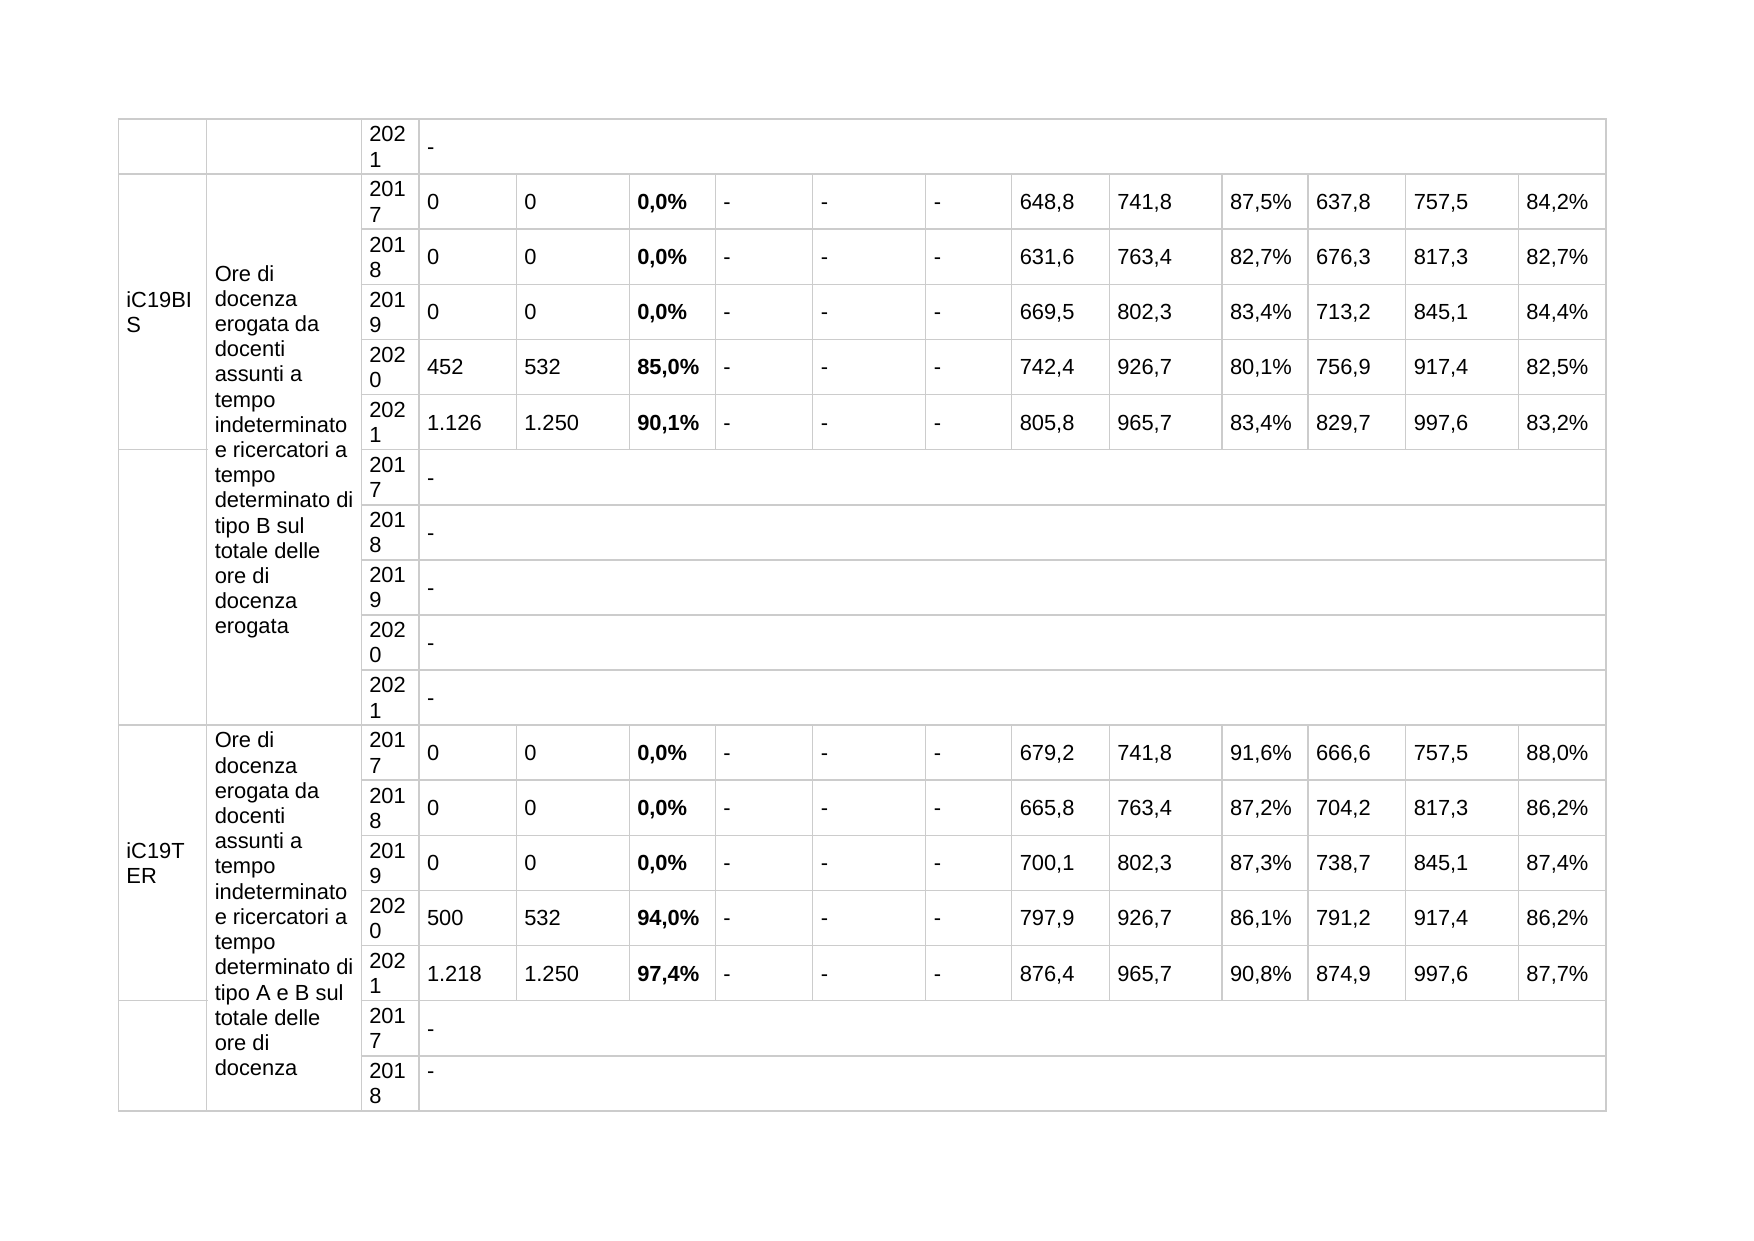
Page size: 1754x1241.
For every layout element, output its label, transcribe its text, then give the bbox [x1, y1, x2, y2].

table_cell - [420, 561, 1605, 614]
table_cell - [926, 230, 1011, 283]
table_cell 2017 [362, 175, 418, 228]
table_cell - [813, 946, 925, 1000]
table_cell 94,0% [630, 891, 715, 945]
table_cell - [926, 726, 1011, 779]
table_cell 817,3 [1406, 781, 1518, 834]
table_cell 2021 [362, 671, 418, 724]
table_cell - [813, 836, 925, 889]
table_cell 700,1 [1012, 836, 1109, 889]
table_cell - [716, 946, 812, 1000]
table_cell 631,6 [1012, 230, 1109, 283]
table_cell - [420, 450, 1605, 504]
table_cell 704,2 [1309, 781, 1405, 834]
table_cell - [716, 285, 812, 338]
table_cell 829,7 [1309, 395, 1405, 449]
table_cell 874,9 [1309, 946, 1405, 1000]
table_cell 637,8 [1309, 175, 1405, 228]
table_cell - [926, 285, 1011, 338]
table_cell 742,4 [1012, 340, 1109, 394]
table_cell 84,2% [1519, 175, 1605, 228]
table_cell - [420, 616, 1605, 669]
table_cell 917,4 [1406, 891, 1518, 945]
table_cell - [420, 671, 1605, 724]
table_cell 845,1 [1406, 836, 1518, 889]
table_cell - [716, 395, 812, 449]
table_cell - [716, 340, 812, 394]
table_cell 87,4% [1519, 836, 1605, 889]
table_cell 0 [517, 285, 629, 338]
table_cell 2019 [362, 836, 418, 889]
table_cell - [716, 230, 812, 283]
table_cell 0 [420, 836, 516, 889]
table_cell 997,6 [1406, 946, 1518, 1000]
table_cell 763,4 [1110, 230, 1221, 283]
table_cell 2017 [362, 726, 418, 779]
table_cell 87,3% [1223, 836, 1307, 889]
table_cell 82,7% [1519, 230, 1605, 283]
table_cell 97,4% [630, 946, 715, 1000]
table_cell 0,0% [630, 230, 715, 283]
table_cell 965,7 [1110, 946, 1221, 1000]
table_cell 802,3 [1110, 285, 1221, 338]
table_cell - [926, 781, 1011, 834]
table_cell [119, 1001, 206, 1110]
table_cell 876,4 [1012, 946, 1109, 1000]
table_cell 0 [517, 836, 629, 889]
table_cell - [926, 891, 1011, 945]
table_cell 679,2 [1012, 726, 1109, 779]
table_cell - [716, 175, 812, 228]
table_cell iC19BIS [119, 175, 206, 449]
table_cell - [420, 120, 1605, 173]
table_cell 0 [420, 285, 516, 338]
table_cell - [813, 340, 925, 394]
table_cell 85,0% [630, 340, 715, 394]
table_cell 2018 [362, 506, 418, 559]
table_cell 1.250 [517, 946, 629, 1000]
table_cell 676,3 [1309, 230, 1405, 283]
table_cell 2021 [362, 946, 418, 1000]
table_cell 791,2 [1309, 891, 1405, 945]
table_cell - [716, 726, 812, 779]
table_cell 0 [420, 230, 516, 283]
table_cell 83,4% [1223, 285, 1307, 338]
table_cell 2021 [362, 120, 418, 173]
table_cell iC19TER [119, 726, 206, 1000]
table_cell - [813, 395, 925, 449]
table_cell - [926, 836, 1011, 889]
table_cell 738,7 [1309, 836, 1405, 889]
table_cell 2020 [362, 891, 418, 945]
table_cell - [813, 175, 925, 228]
table_cell 0,0% [630, 175, 715, 228]
table_cell 0,0% [630, 836, 715, 889]
table_cell 1.250 [517, 395, 629, 449]
table_cell - [813, 726, 925, 779]
table_cell 83,4% [1223, 395, 1307, 449]
table_cell 0 [420, 726, 516, 779]
table_cell 2018 [362, 1057, 418, 1110]
table_cell 797,9 [1012, 891, 1109, 945]
table_cell [119, 450, 206, 724]
table_cell 763,4 [1110, 781, 1221, 834]
table_cell 2020 [362, 616, 418, 669]
table_cell 665,8 [1012, 781, 1109, 834]
table_cell - [716, 836, 812, 889]
table_cell 2019 [362, 561, 418, 614]
table_cell 90,1% [630, 395, 715, 449]
table_cell - [420, 1057, 1605, 1110]
table_cell 84,4% [1519, 285, 1605, 338]
table_cell 87,2% [1223, 781, 1307, 834]
table_cell 757,5 [1406, 175, 1518, 228]
table_cell - [716, 781, 812, 834]
table_cell 500 [420, 891, 516, 945]
table_cell 997,6 [1406, 395, 1518, 449]
table_cell - [926, 340, 1011, 394]
table_cell - [926, 175, 1011, 228]
table_cell 88,0% [1519, 726, 1605, 779]
table_cell 805,8 [1012, 395, 1109, 449]
table_cell 926,7 [1110, 891, 1221, 945]
table_cell 669,5 [1012, 285, 1109, 338]
table_cell 1.218 [420, 946, 516, 1000]
table_cell 0,0% [630, 781, 715, 834]
table_cell 666,6 [1309, 726, 1405, 779]
table_cell 741,8 [1110, 726, 1221, 779]
table_cell 2018 [362, 230, 418, 283]
table_cell 757,5 [1406, 726, 1518, 779]
table_cell 0,0% [630, 726, 715, 779]
table_cell - [813, 781, 925, 834]
table_cell Ore di docenza erogata da docenti assunti a tempo indeterminato e ricercatori a tempo determinato di tipo B sul totale delle ore di docenza erogata [207, 175, 361, 724]
table_cell Ore di docenza erogata da docenti assunti a tempo indeterminato e ricercatori a tempo determinato di tipo A e B sul totale delle ore di docenza [207, 726, 361, 1110]
table_cell 817,3 [1406, 230, 1518, 283]
table_cell 2017 [362, 450, 418, 504]
table_cell 713,2 [1309, 285, 1405, 338]
table_cell 0 [517, 781, 629, 834]
table_cell - [420, 506, 1605, 559]
table_cell 87,7% [1519, 946, 1605, 1000]
table_cell 86,1% [1223, 891, 1307, 945]
table_cell 0 [517, 726, 629, 779]
table_cell 802,3 [1110, 836, 1221, 889]
table_cell 2018 [362, 781, 418, 834]
table_cell 0 [517, 175, 629, 228]
table_cell 80,1% [1223, 340, 1307, 394]
table_cell 2019 [362, 285, 418, 338]
table_cell 965,7 [1110, 395, 1221, 449]
table_cell 926,7 [1110, 340, 1221, 394]
table_cell 452 [420, 340, 516, 394]
table_cell - [926, 395, 1011, 449]
table_cell 0 [420, 781, 516, 834]
table_cell 0,0% [630, 285, 715, 338]
table_cell 756,9 [1309, 340, 1405, 394]
table_cell 532 [517, 340, 629, 394]
table_cell 87,5% [1223, 175, 1307, 228]
table_cell 2021 [362, 395, 418, 449]
table_cell 82,5% [1519, 340, 1605, 394]
table_cell 0 [420, 175, 516, 228]
table_cell 86,2% [1519, 781, 1605, 834]
table_cell 1.126 [420, 395, 516, 449]
table_cell 0 [517, 230, 629, 283]
table_cell 2020 [362, 340, 418, 394]
table_cell 917,4 [1406, 340, 1518, 394]
table_cell - [420, 1001, 1605, 1055]
table_cell 90,8% [1223, 946, 1307, 1000]
table_cell - [926, 946, 1011, 1000]
table_cell - [813, 230, 925, 283]
table_cell 82,7% [1223, 230, 1307, 283]
table_cell - [716, 891, 812, 945]
table_cell - [813, 285, 925, 338]
table_cell 648,8 [1012, 175, 1109, 228]
table_cell 532 [517, 891, 629, 945]
table_cell 741,8 [1110, 175, 1221, 228]
table_cell 2017 [362, 1001, 418, 1055]
table_cell 86,2% [1519, 891, 1605, 945]
table_cell 83,2% [1519, 395, 1605, 449]
table_cell 845,1 [1406, 285, 1518, 338]
table_cell - [813, 891, 925, 945]
table_cell 91,6% [1223, 726, 1307, 779]
